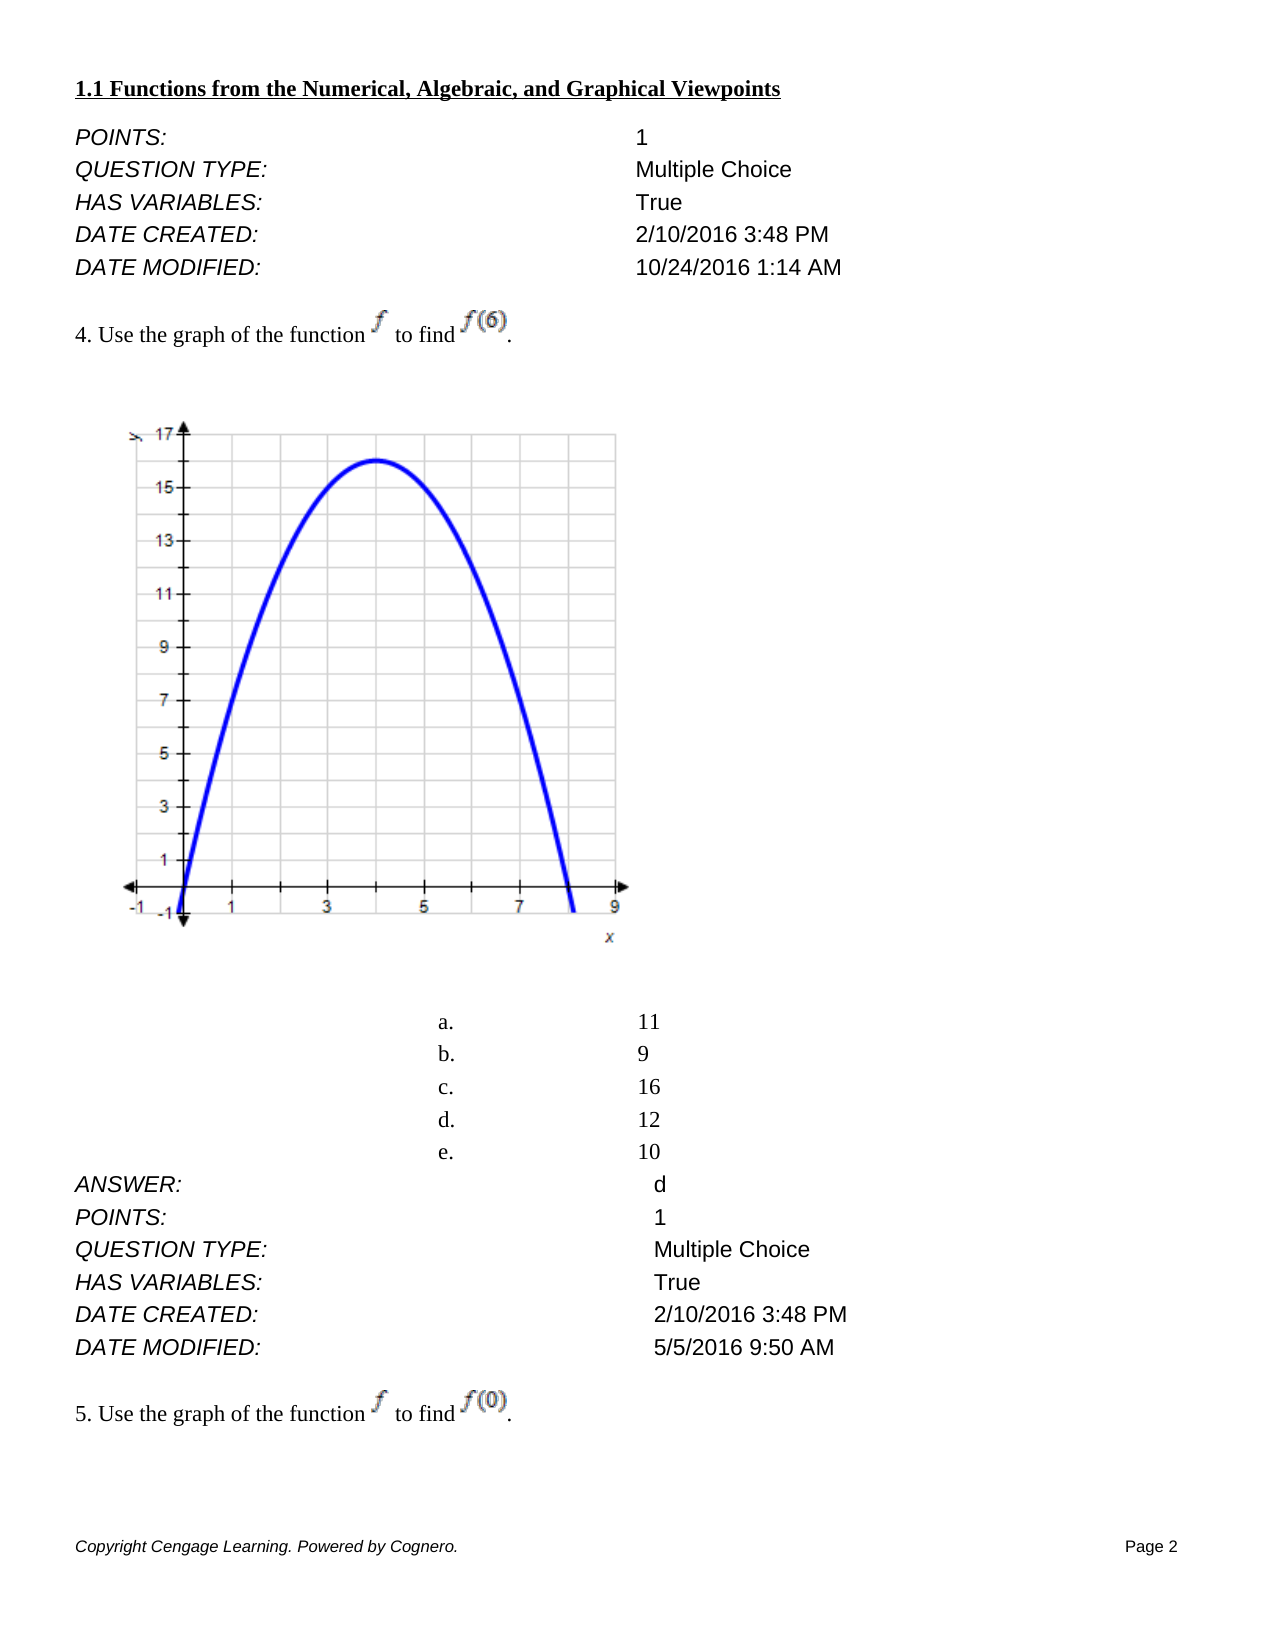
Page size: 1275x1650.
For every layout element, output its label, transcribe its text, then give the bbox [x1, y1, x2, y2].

picture [371, 1390, 389, 1422]
table_header 4. Use the graph of the function to find . ​ ​ [75, 311, 1200, 1363]
picture [371, 310, 389, 342]
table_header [75, 121, 1200, 284]
picture [460, 1390, 507, 1422]
picture [460, 310, 507, 342]
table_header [75, 1391, 1200, 1453]
picture [75, 373, 676, 974]
